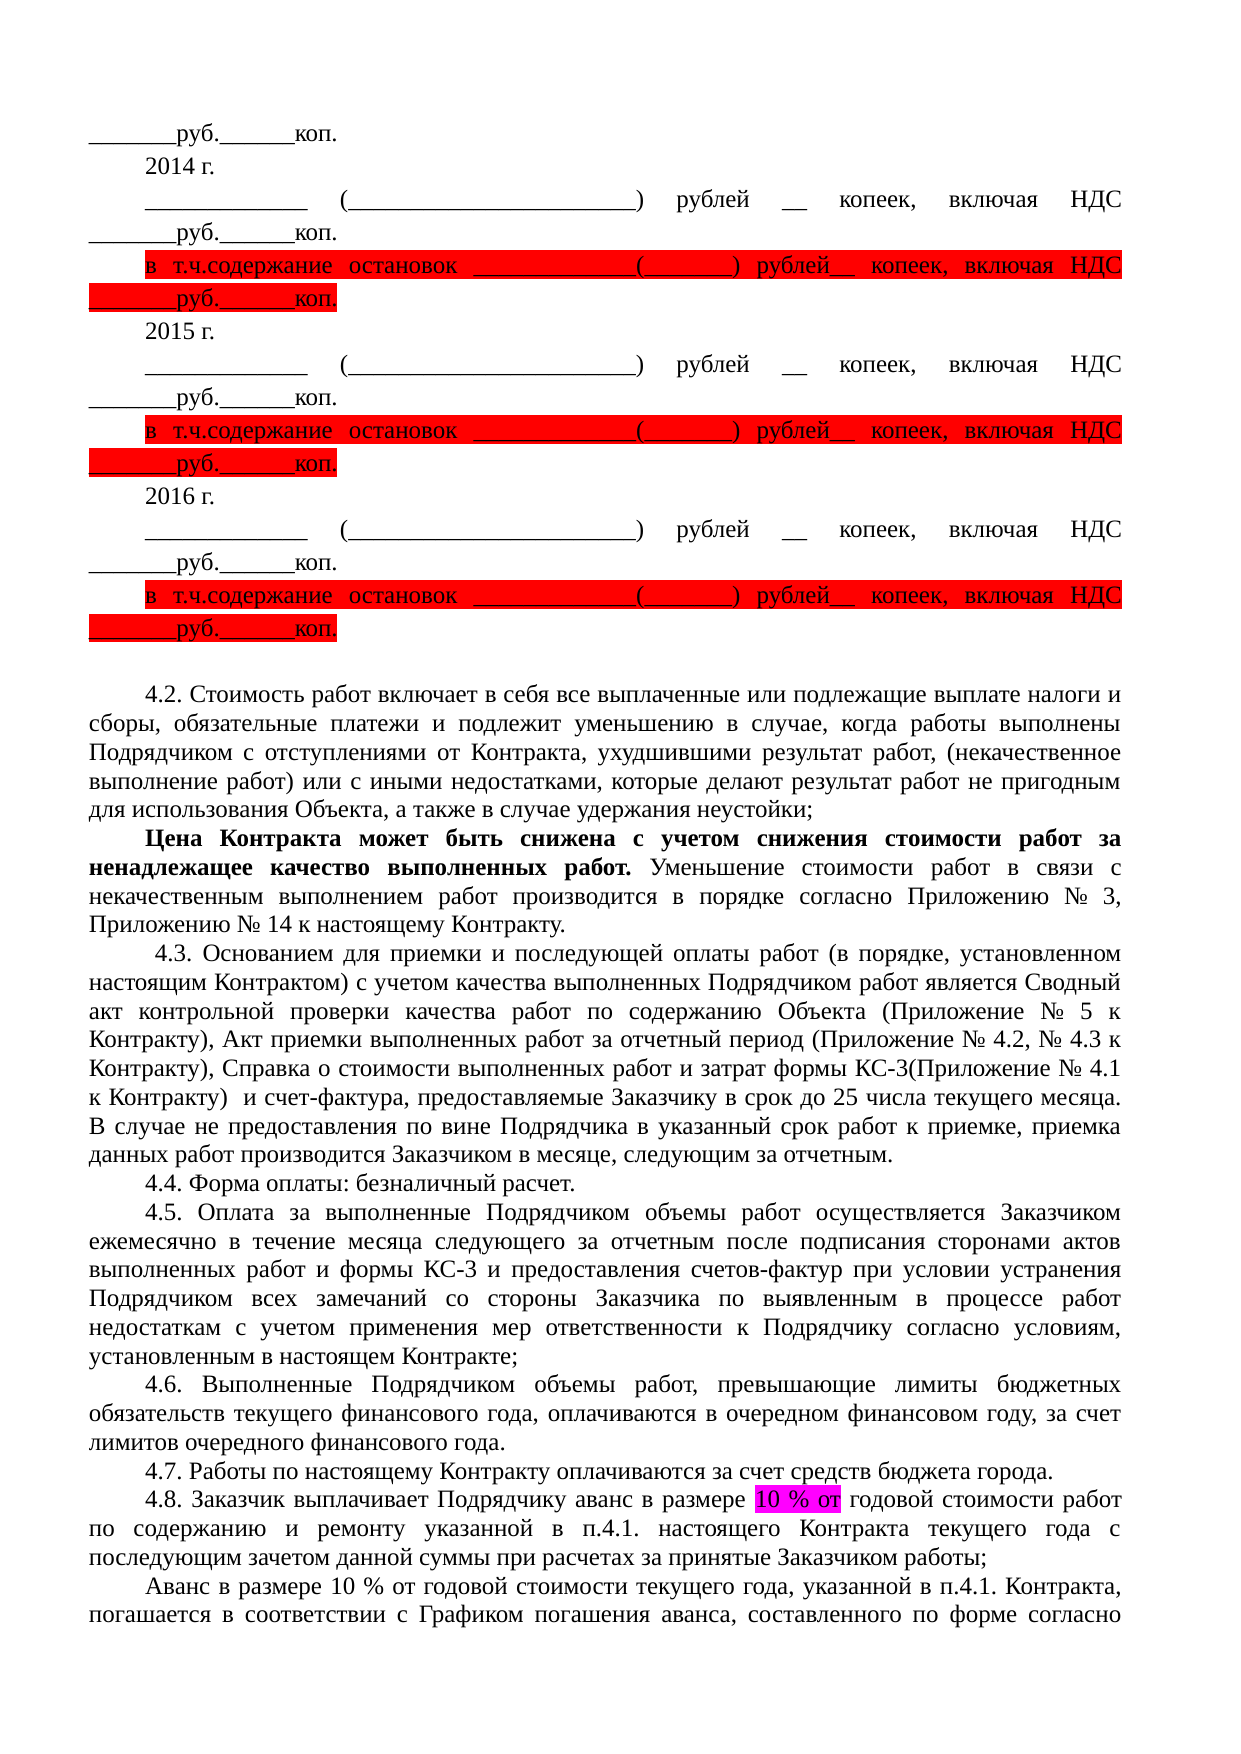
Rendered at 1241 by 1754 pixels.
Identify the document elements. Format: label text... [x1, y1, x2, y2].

text 4.5. Оплата за выполненные Подрядчиком объемы работ осуществляется Заказчиком ежемесячно в течение месяца следующего за отчетным после подписания сторонами актов выполненных работ и формы КС-3 и предоставления счетов-фактур при условии устранения Подрядчиком всех замечаний со стороны Заказчика по выявленным в процессе работ недостаткам с учетом применения мер ответственности к Подрядчику согласно условиям, установленным в настоящем Контракте; [89, 1197, 1122, 1369]
text в т.ч.содержание остановок _____________(_______) рублей__ копеек, включая НДС _______руб.______коп. [89, 415, 1122, 477]
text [89, 184, 1122, 246]
text 4.4. Форма оплаты: безналичный расчет. [89, 1168, 1122, 1197]
text 4.2. Стоимость работ включает в себя все выплаченные или подлежащие выплате налоги и сборы, обязательные платежи и подлежит уменьшению в случае, когда работы выполнены Подрядчиком с отступлениями от Контракта, ухудшившими результат работ, (некачественное выполнение работ) или с иными недостатками, которые делают результат работ не пригодным для использования Объекта, а также в случае удержания неустойки; [89, 679, 1122, 823]
text 4.3. Основанием для приемки и последующей оплаты работ (в порядке, установленном настоящим Контрактом) с учетом качества выполненных Подрядчиком работ является Сводный акт контрольной проверки качества работ по содержанию Объекта (Приложение № 5 к Контракту), Акт приемки выполненных работ за отчетный период (Приложение № 4.2, № 4.3 к Контракту), Справка о стоимости выполненных работ и затрат формы КС-3(Приложение № 4.1 к Контракту) и счет-фактура, предоставляемые Заказчику в срок до 25 числа текущего месяца. В случае не предоставления по вине Подрядчика в указанный срок работ к приемке, приемка данных работ производится Заказчиком в месяце, следующим за отчетным. [89, 938, 1122, 1168]
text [89, 118, 1122, 147]
text Цена Контракта может быть снижена с учетом снижения стоимости работ за ненадлежащее качество выполненных работ. Уменьшение стоимости работ в связи с некачественным выполнением работ производится в порядке согласно Приложению № 3, Приложению № 14 к настоящему Контракту. [89, 823, 1122, 938]
text 2016 г. [89, 481, 1122, 510]
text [89, 1571, 1122, 1628]
text 4.7. Работы по настоящему Контракту оплачиваются за счет средств бюджета города. [89, 1456, 1122, 1484]
text 2015 г. [89, 316, 1122, 345]
text 4.6. Выполненные Подрядчиком объемы работ, превышающие лимиты бюджетных обязательств текущего финансового года, оплачиваются в очередном финансовом году, за счет лимитов очередного финансового года. [89, 1369, 1122, 1456]
text _____________ (_______________________) рублей __ копеек, включая НДС _______руб.______коп. [89, 349, 1122, 411]
text 4.8. Заказчик выплачивает Подрядчику аванс в размере 10 % от годовой стоимости работ по содержанию и ремонту указанной в п.4.1. настоящего Контракта текущего года с последующим зачетом данной суммы при расчетах за принятые Заказчиком работы; [89, 1484, 1122, 1571]
text в т.ч.содержание остановок _____________(_______) рублей__ копеек, включая НДС _______руб.______коп. [89, 250, 1122, 312]
text _____________ (_______________________) рублей __ копеек, включая НДС _______руб.______коп. [89, 514, 1122, 576]
text 2014 г. [89, 151, 1122, 180]
text в т.ч.содержание остановок _____________(_______) рублей__ копеек, включая НДС _______руб.______коп. [89, 580, 1122, 642]
